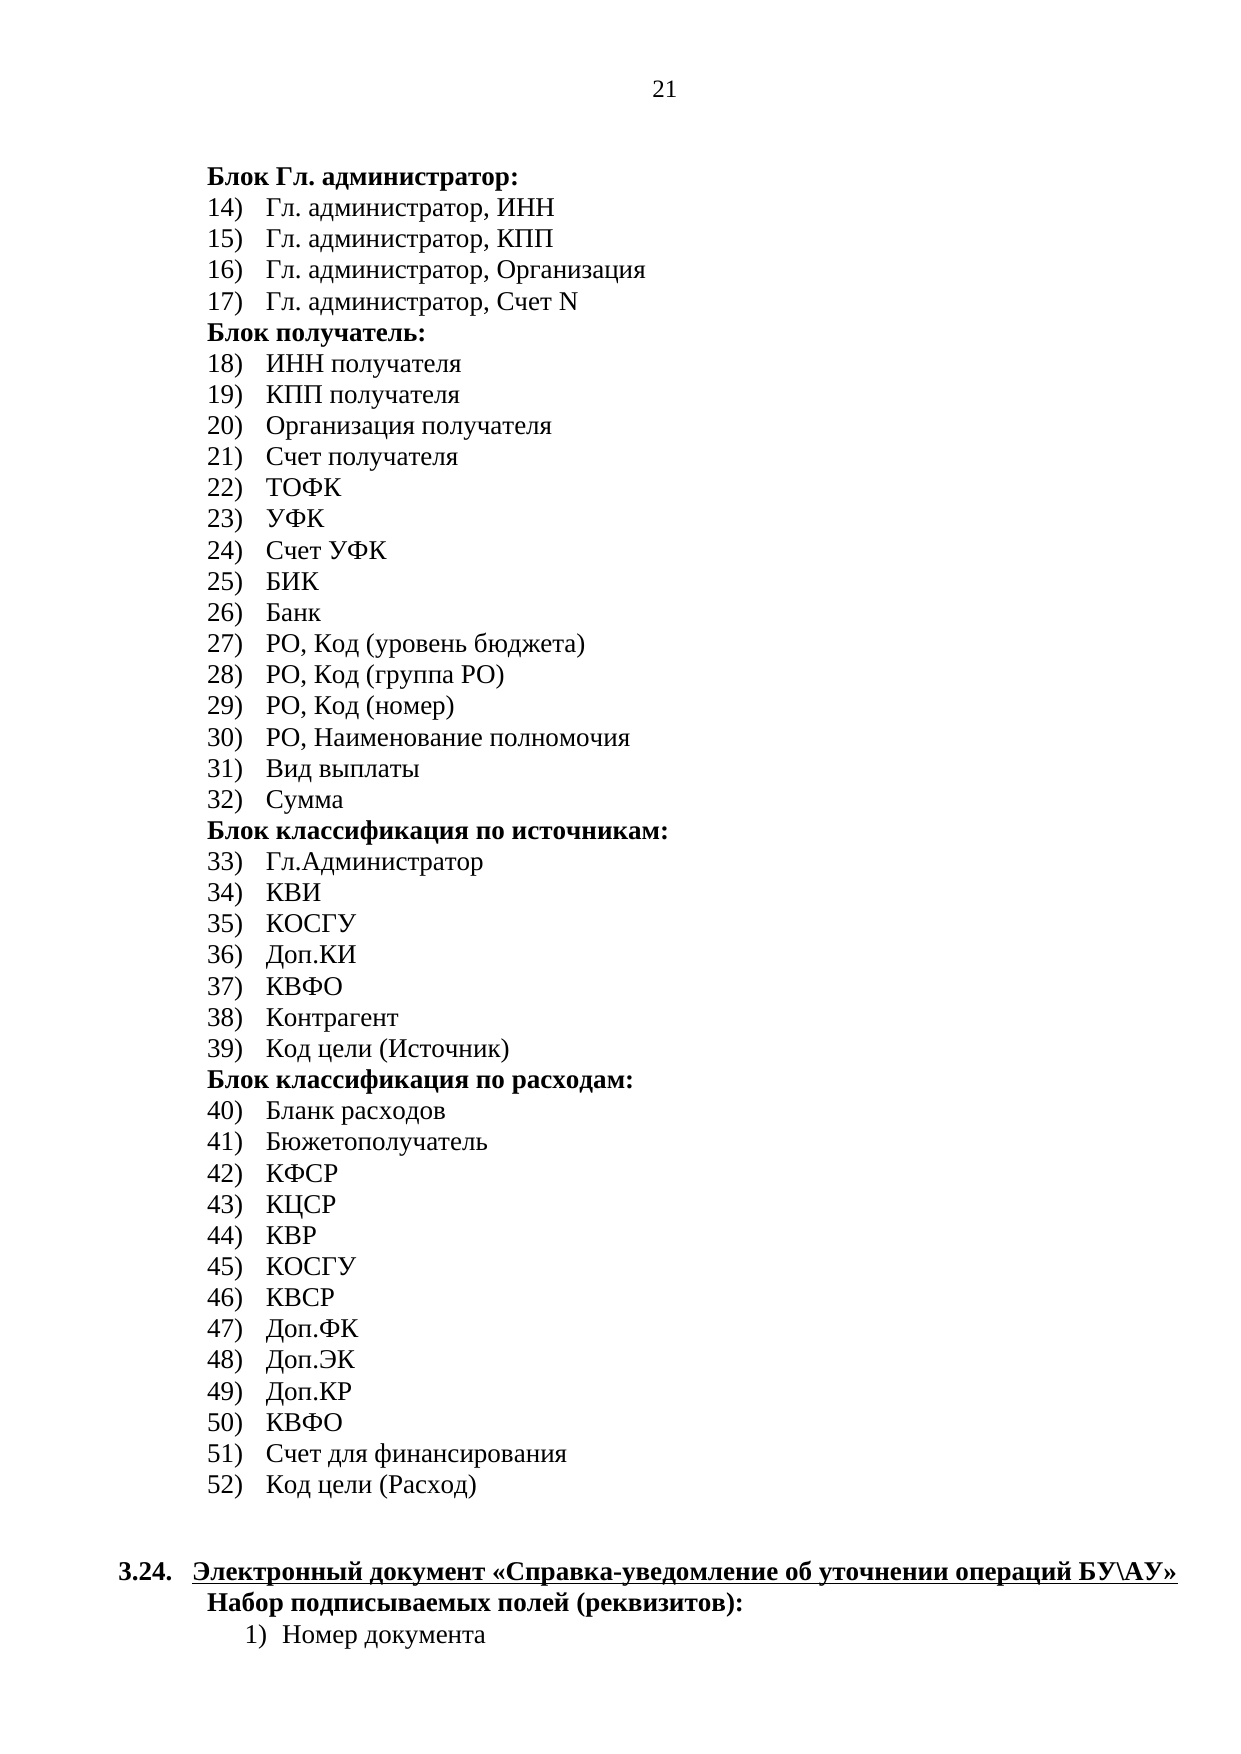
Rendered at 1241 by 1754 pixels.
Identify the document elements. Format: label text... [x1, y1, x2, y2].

list КВР [207, 1219, 1181, 1250]
list Доп.КИ [207, 939, 1181, 970]
list КВИ [207, 876, 1181, 907]
list Счет получателя [207, 440, 1181, 471]
list Доп.ЭК [207, 1343, 1181, 1375]
list Гл. администратор, Организация [207, 253, 1181, 284]
list КЦСР [207, 1188, 1181, 1219]
list Бланк расходов [207, 1094, 1181, 1126]
list Бюжетополучатель [207, 1126, 1181, 1157]
list РО, Код (номер) [207, 689, 1181, 721]
list КФСР [207, 1157, 1181, 1188]
list Сумма [207, 783, 1181, 814]
list Доп.ФК [207, 1312, 1181, 1343]
list Вид выплаты [207, 752, 1181, 783]
text Блок классификация по расходам: [207, 1063, 1181, 1094]
list Гл. администратор, ИНН [207, 191, 1181, 222]
text Блок классификация по источникам: [207, 814, 1181, 845]
list ИНН получателя [207, 347, 1181, 378]
list РО, Код (группа РО) [207, 658, 1181, 689]
list Код цели (Расход) [207, 1468, 1181, 1499]
list КВСР [207, 1281, 1181, 1312]
list РО, Наименование полномочия [207, 721, 1181, 752]
text Набор подписываемых полей (реквизитов): [207, 1587, 1181, 1618]
list Доп.КР [207, 1375, 1181, 1406]
list УФК [207, 503, 1181, 534]
list Гл. администратор, Счет N [207, 284, 1181, 316]
list Код цели (Источник) [207, 1032, 1181, 1063]
list ТОФК [207, 471, 1181, 503]
list КОСГУ [207, 907, 1181, 939]
list КПП получателя [207, 378, 1181, 409]
list РО, Код (уровень бюджета) [207, 627, 1181, 658]
list Электронный документ «Справка-уведомление об уточнении операций БУ\АУ» [118, 1555, 1181, 1587]
list Счет УФК [207, 534, 1181, 565]
list КВФО [207, 970, 1181, 1001]
list Гл. администратор, КПП [207, 222, 1181, 253]
list КВФО [207, 1406, 1181, 1437]
list БИК [207, 565, 1181, 596]
list Организация получателя [207, 409, 1181, 440]
list Контрагент [207, 1001, 1181, 1032]
list Номер документа [244, 1618, 1181, 1649]
list Банк [207, 596, 1181, 627]
list Гл.Администратор [207, 845, 1181, 876]
text Блок Гл. администратор: [207, 160, 1181, 191]
list КОСГУ [207, 1250, 1181, 1281]
text Блок получатель: [207, 316, 1181, 347]
list Счет для финансирования [207, 1437, 1181, 1468]
